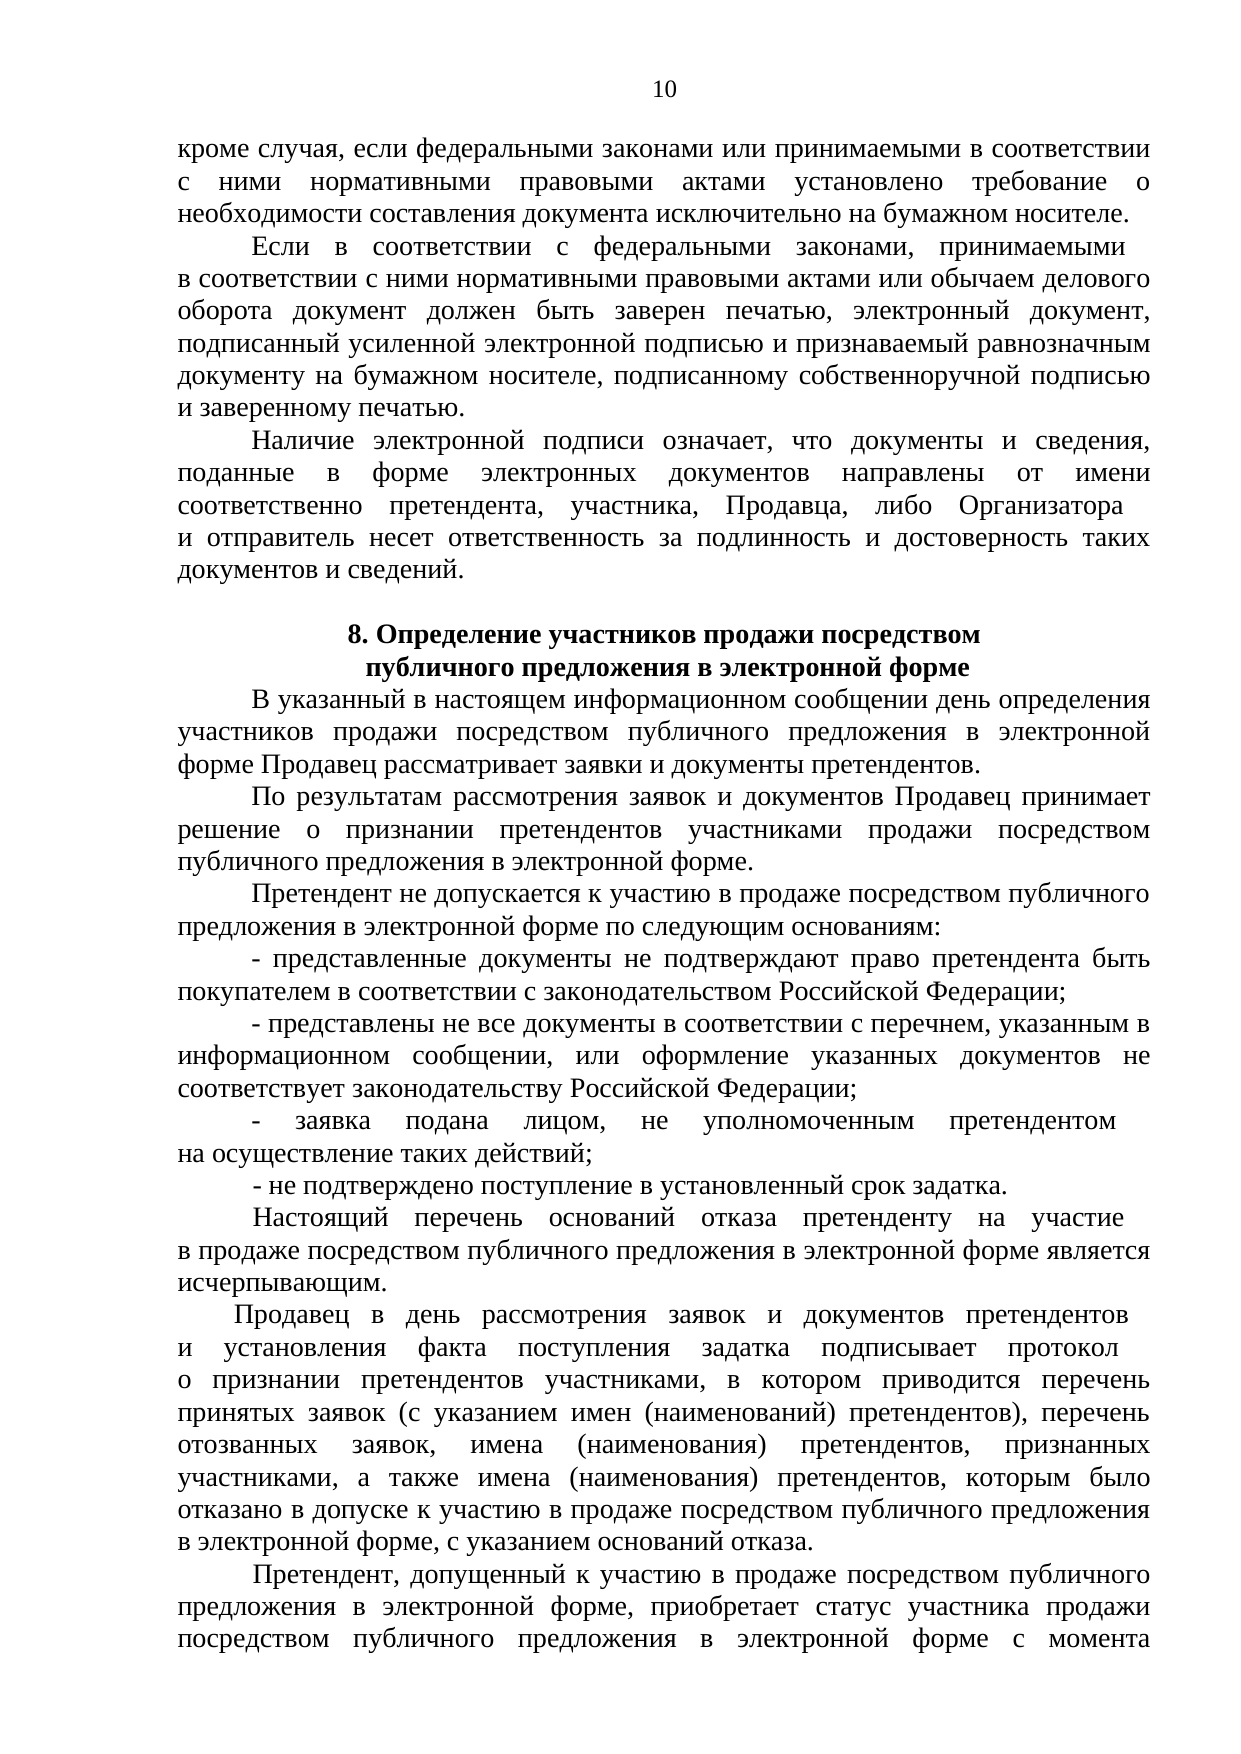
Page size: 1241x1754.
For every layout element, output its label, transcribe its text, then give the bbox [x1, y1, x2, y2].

text - заявка подана лицом, не уполномоченным претендентом на осуществление таких действий; [177, 1103, 1152, 1168]
text В указанный в настоящем информационном сообщении день определения участников продажи посредством публичного предложения в электронной форме Продавец рассматривает заявки и документы претендентов. [177, 682, 1152, 779]
text Наличие электронной подписи означает, что документы и сведения, поданные в форме электронных документов направлены от имени соответственно претендента, участника, Продавца, либо Организатора и отправитель несет ответственность за подлинность и достоверность таких документов и сведений. [177, 423, 1152, 585]
text - представленные документы не подтверждают право претендента быть покупателем в соответствии с законодательством Российской Федерации; [177, 941, 1152, 1006]
text публичного предложения в электронной форме [177, 650, 1152, 682]
text - не подтверждено поступление в установленный срок задатка. [177, 1168, 1152, 1200]
text Претендент не допускается к участию в продаже посредством публичного предложения в электронной форме по следующим основаниям: [177, 876, 1152, 941]
text - представлены не все документы в соответствии с перечнем, указанным в информационном сообщении, или оформление указанных документов не соответствует законодательству Российской Федерации; [177, 1006, 1152, 1103]
text Настоящий перечень оснований отказа претенденту на участие в продаже посредством публичного предложения в электронной форме является исчерпывающим. [177, 1200, 1152, 1298]
text 8. Определение участников продажи посредством [177, 617, 1152, 650]
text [177, 131, 1152, 228]
text Продавец в день рассмотрения заявок и документов претендентов и установления факта поступления задатка подписывает протокол о признании претендентов участниками, в котором приводится перечень принятых заявок (с указанием имен (наименований) претендентов), перечень отозванных заявок, имена (наименования) претендентов, признанных участниками, а также имена (наименования) претендентов, которым было отказано в допуске к участию в продаже посредством публичного предложения в электронной форме, с указанием оснований отказа. [177, 1298, 1152, 1557]
text По результатам рассмотрения заявок и документов Продавец принимает решение о признании претендентов участниками продажи посредством публичного предложения в электронной форме. [177, 779, 1152, 876]
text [177, 1557, 1152, 1654]
text Если в соответствии с федеральными законами, принимаемыми в соответствии с ними нормативными правовыми актами или обычаем делового оборота документ должен быть заверен печатью, электронный документ, подписанный усиленной электронной подписью и признаваемый равнозначным документу на бумажном носителе, подписанному собственноручной подписью и заверенному печатью. [177, 228, 1152, 423]
